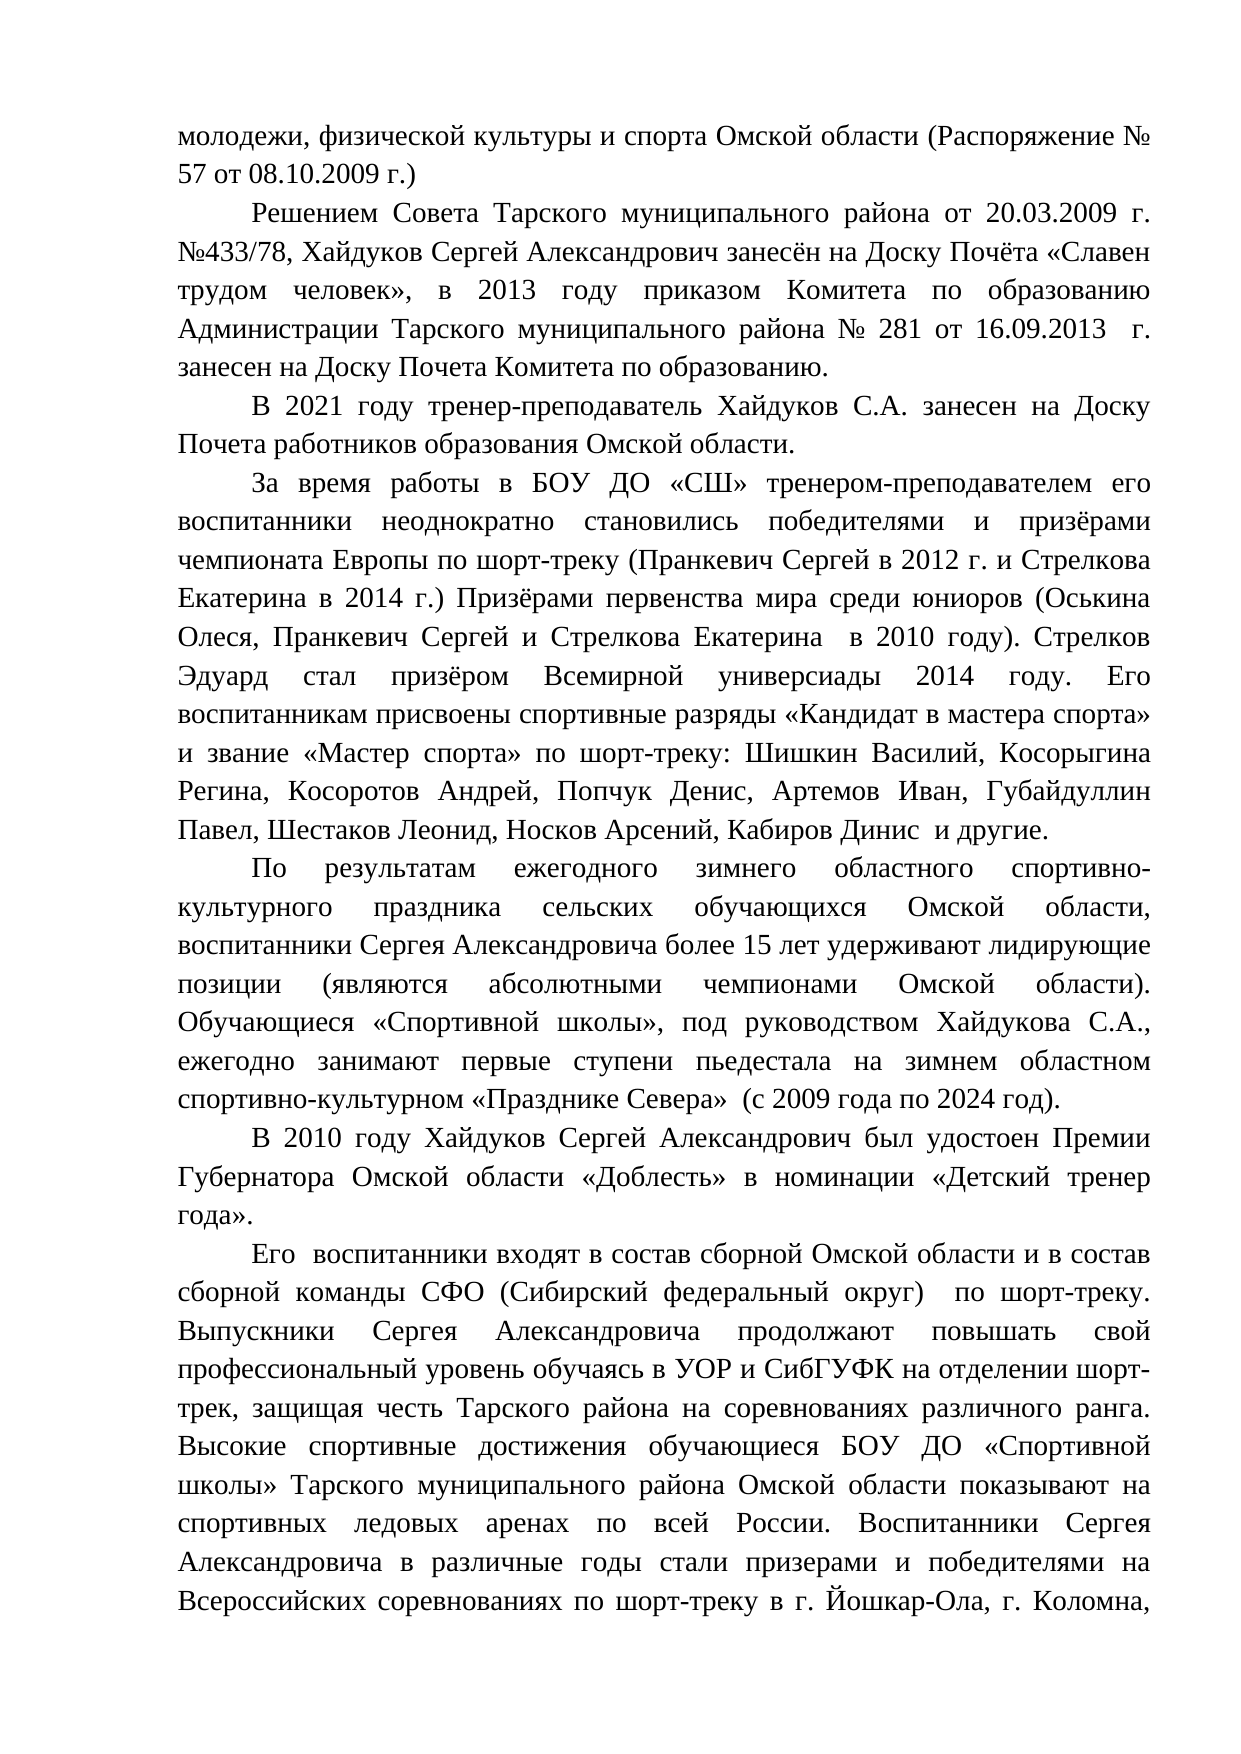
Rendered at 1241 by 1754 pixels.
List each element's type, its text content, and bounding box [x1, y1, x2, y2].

text По результатам ежегодного зимнего областного спортивно-культурного праздника сельских обучающихся Омской области, воспитанники Сергея Александровича более 15 лет удерживают лидирующие позиции (являются абсолютными чемпионами Омской области). Обучающиеся «Спортивной школы», под руководством Хайдукова С.А., ежегодно занимают первые ступени пьедестала на зимнем областном спортивно-культурном «Празднике Севера» (с 2009 года по 2024 год). [177, 850, 1152, 1115]
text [177, 118, 1152, 190]
text В 2010 году Хайдуков Сергей Александрович был удостоен Премии Губернатора Омской области «Доблесть» в номинации «Детский тренер года». [177, 1120, 1152, 1231]
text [177, 1236, 1152, 1616]
text В 2021 году тренер-преподаватель Хайдуков С.А. занесен на Доску Почета работников образования Омской области. [177, 388, 1152, 460]
text За время работы в БОУ ДО «СШ» тренером-преподавателем его воспитанники неоднократно становились победителями и призёрами чемпионата Европы по шорт-треку (Пранкевич Сергей в 2012 г. и Стрелкова Екатерина в 2014 г.) Призёрами первенства мира среди юниоров (Оськина Олеся, Пранкевич Сергей и Стрелкова Екатерина в 2010 году). Стрелков Эдуард стал призёром Всемирной универсиады 2014 году. Его воспитанникам присвоены спортивные разряды «Кандидат в мастера спорта» и звание «Мастер спорта» по шорт-треку: Шишкин Василий, Косорыгина Регина, Косоротов Андрей, Попчук Денис, Артемов Иван, Губайдуллин Павел, Шестаков Леонид, Носков Арсений, Кабиров Динис и другие. [177, 465, 1152, 845]
text Решением Совета Тарского муниципального района от 20.03.2009 г. №433/78, Хайдуков Сергей Александрович занесён на Доску Почёта «Славен трудом человек», в 2013 году приказом Комитета по образованию Администрации Тарского муниципального района № 281 от 16.09.2013 г. занесен на Доску Почета Комитета по образованию. [177, 195, 1152, 383]
